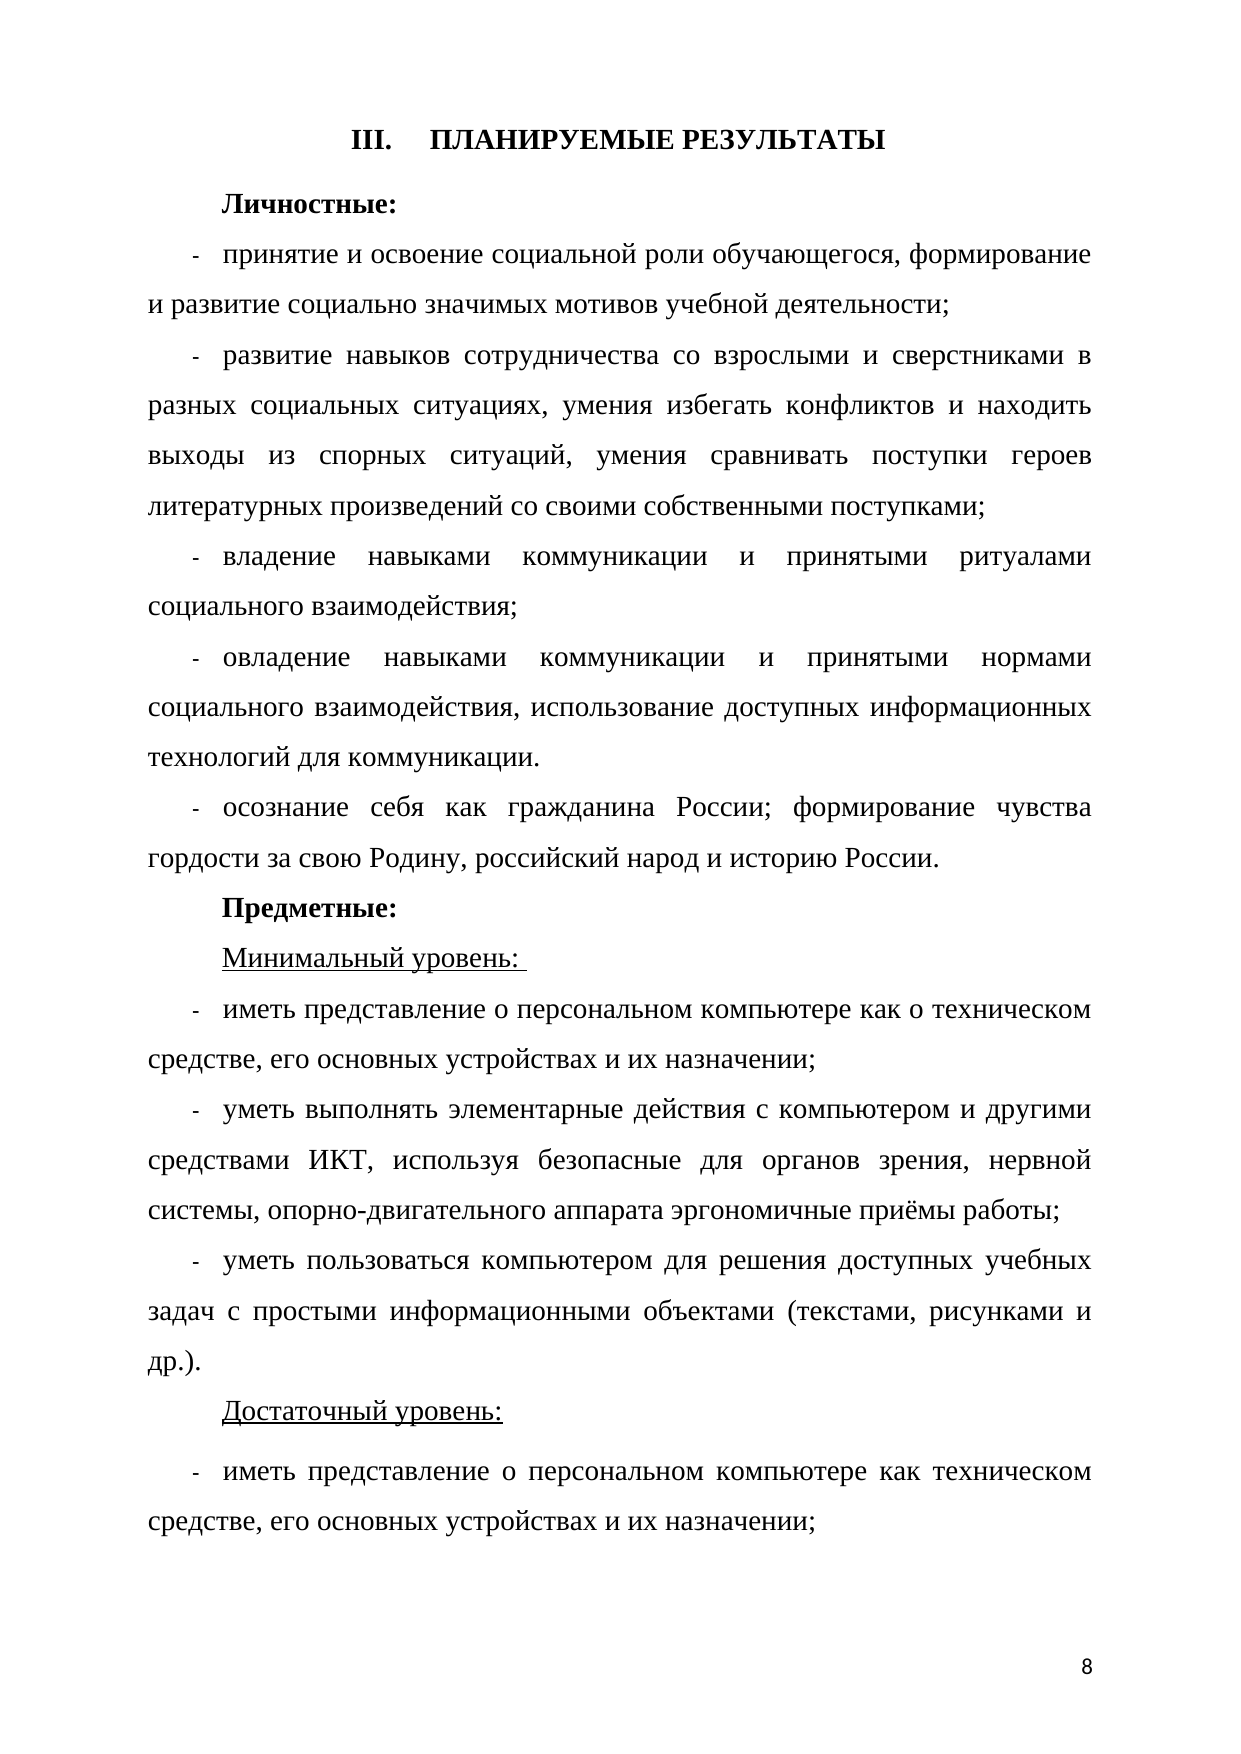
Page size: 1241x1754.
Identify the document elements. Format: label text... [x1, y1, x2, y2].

list иметь представление о персональном компьютере как техническом средстве, его основных устройствах и их назначении; [148, 1453, 1092, 1537]
list развитие навыков сотрудничества со взрослыми и сверстниками в разных социальных ситуациях, умения избегать конфликтов и находить выходы из спорных ситуаций, умения сравнивать поступки героев литературных произведений со своими собственными поступками; [148, 337, 1092, 521]
list принятие и освоение социальной роли обучающегося, формирование и развитие социально значимых мотивов учебной деятельности; [148, 236, 1092, 320]
list уметь пользоваться компьютером для решения доступных учебных задач с простыми информационными объектами (текстами, рисунками и др.). [148, 1242, 1092, 1377]
text Достаточный уровень: [148, 1393, 1092, 1427]
text Минимальный уровень: [148, 941, 1092, 974]
list владение навыками коммуникации и принятыми ритуалами социального взаимодействия; [148, 538, 1092, 622]
subtitle ПЛАНИРУЕМЫЕ РЕЗУЛЬТАТЫ [185, 122, 1092, 156]
list овладение навыками коммуникации и принятыми нормами социального взаимодействия, использование доступных информационных технологий для коммуникации. [148, 639, 1092, 773]
list осознание себя как гражданина России; формирование чувства гордости за свою Родину, российский народ и историю России. [148, 789, 1092, 873]
text Предметные: [148, 890, 1092, 924]
text Личностные: [148, 186, 1092, 219]
list иметь представление о персональном компьютере как о техническом средстве, его основных устройствах и их назначении; [148, 991, 1092, 1075]
list уметь выполнять элементарные действия с компьютером и другими средствами ИКТ, используя безопасные для органов зрения, нервной системы, опорно-двигательного аппарата эргономичные приёмы работы; [148, 1091, 1092, 1226]
